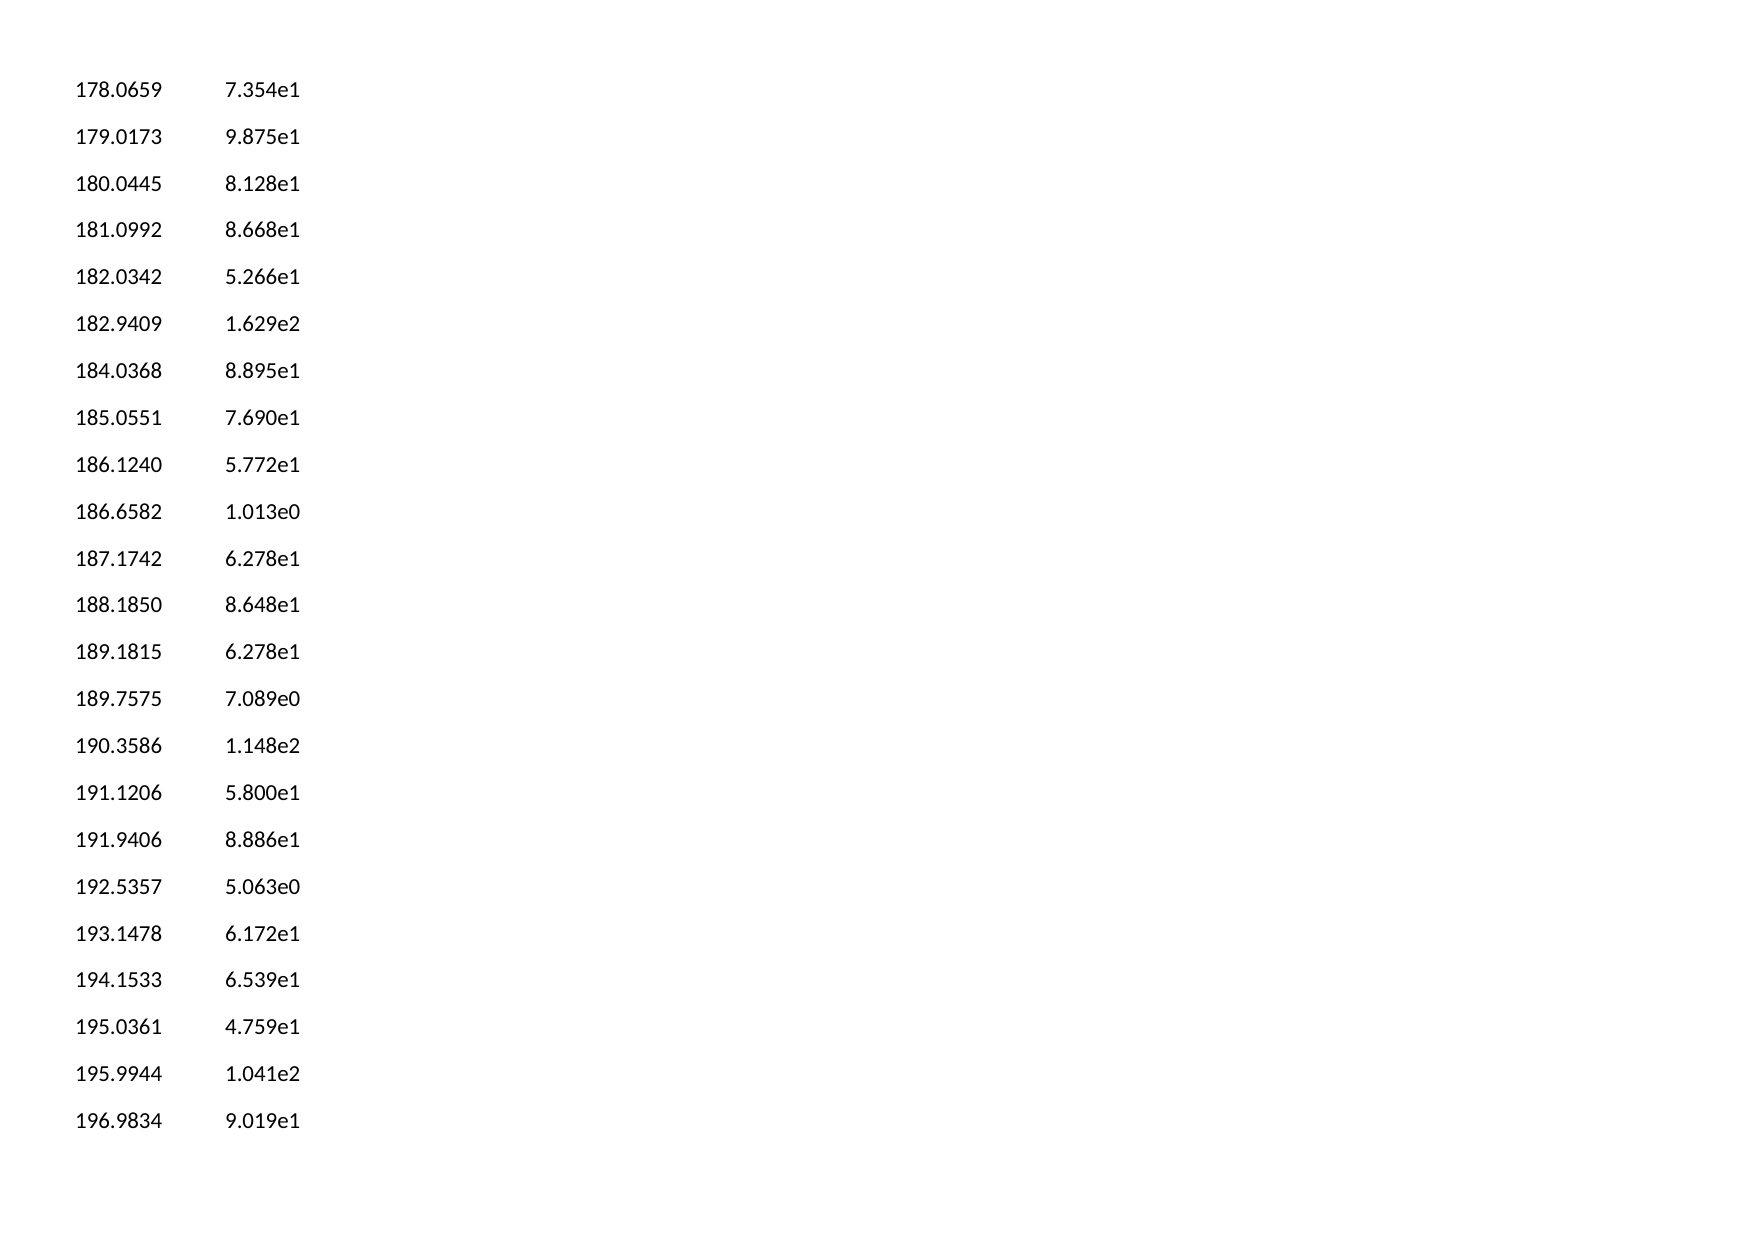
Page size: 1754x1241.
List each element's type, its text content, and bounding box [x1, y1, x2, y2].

text 196.9834 9.019e1 [75, 1106, 1679, 1134]
text 182.9409 1.629e2 [75, 309, 1679, 337]
text 180.0445 8.128e1 [75, 169, 1679, 197]
text 182.0342 5.266e1 [75, 262, 1679, 291]
text 186.1240 5.772e1 [75, 450, 1679, 478]
text 195.0361 4.759e1 [75, 1012, 1679, 1041]
text 179.0173 9.875e1 [75, 122, 1679, 150]
text 189.7575 7.089e0 [75, 684, 1679, 712]
text 191.9406 8.886e1 [75, 825, 1679, 853]
text 189.1815 6.278e1 [75, 637, 1679, 666]
text 184.0368 8.895e1 [75, 356, 1679, 384]
text 192.5357 5.063e0 [75, 872, 1679, 900]
text 186.6582 1.013e0 [75, 497, 1679, 525]
text 188.1850 8.648e1 [75, 591, 1679, 619]
text 194.1533 6.539e1 [75, 966, 1679, 994]
text 193.1478 6.172e1 [75, 919, 1679, 947]
text 191.1206 5.800e1 [75, 778, 1679, 806]
text 178.0659 7.354e1 [75, 75, 1679, 103]
text 195.9944 1.041e2 [75, 1059, 1679, 1087]
text 181.0992 8.668e1 [75, 216, 1679, 244]
text 190.3586 1.148e2 [75, 731, 1679, 759]
text 185.0551 7.690e1 [75, 403, 1679, 431]
text 187.1742 6.278e1 [75, 544, 1679, 572]
